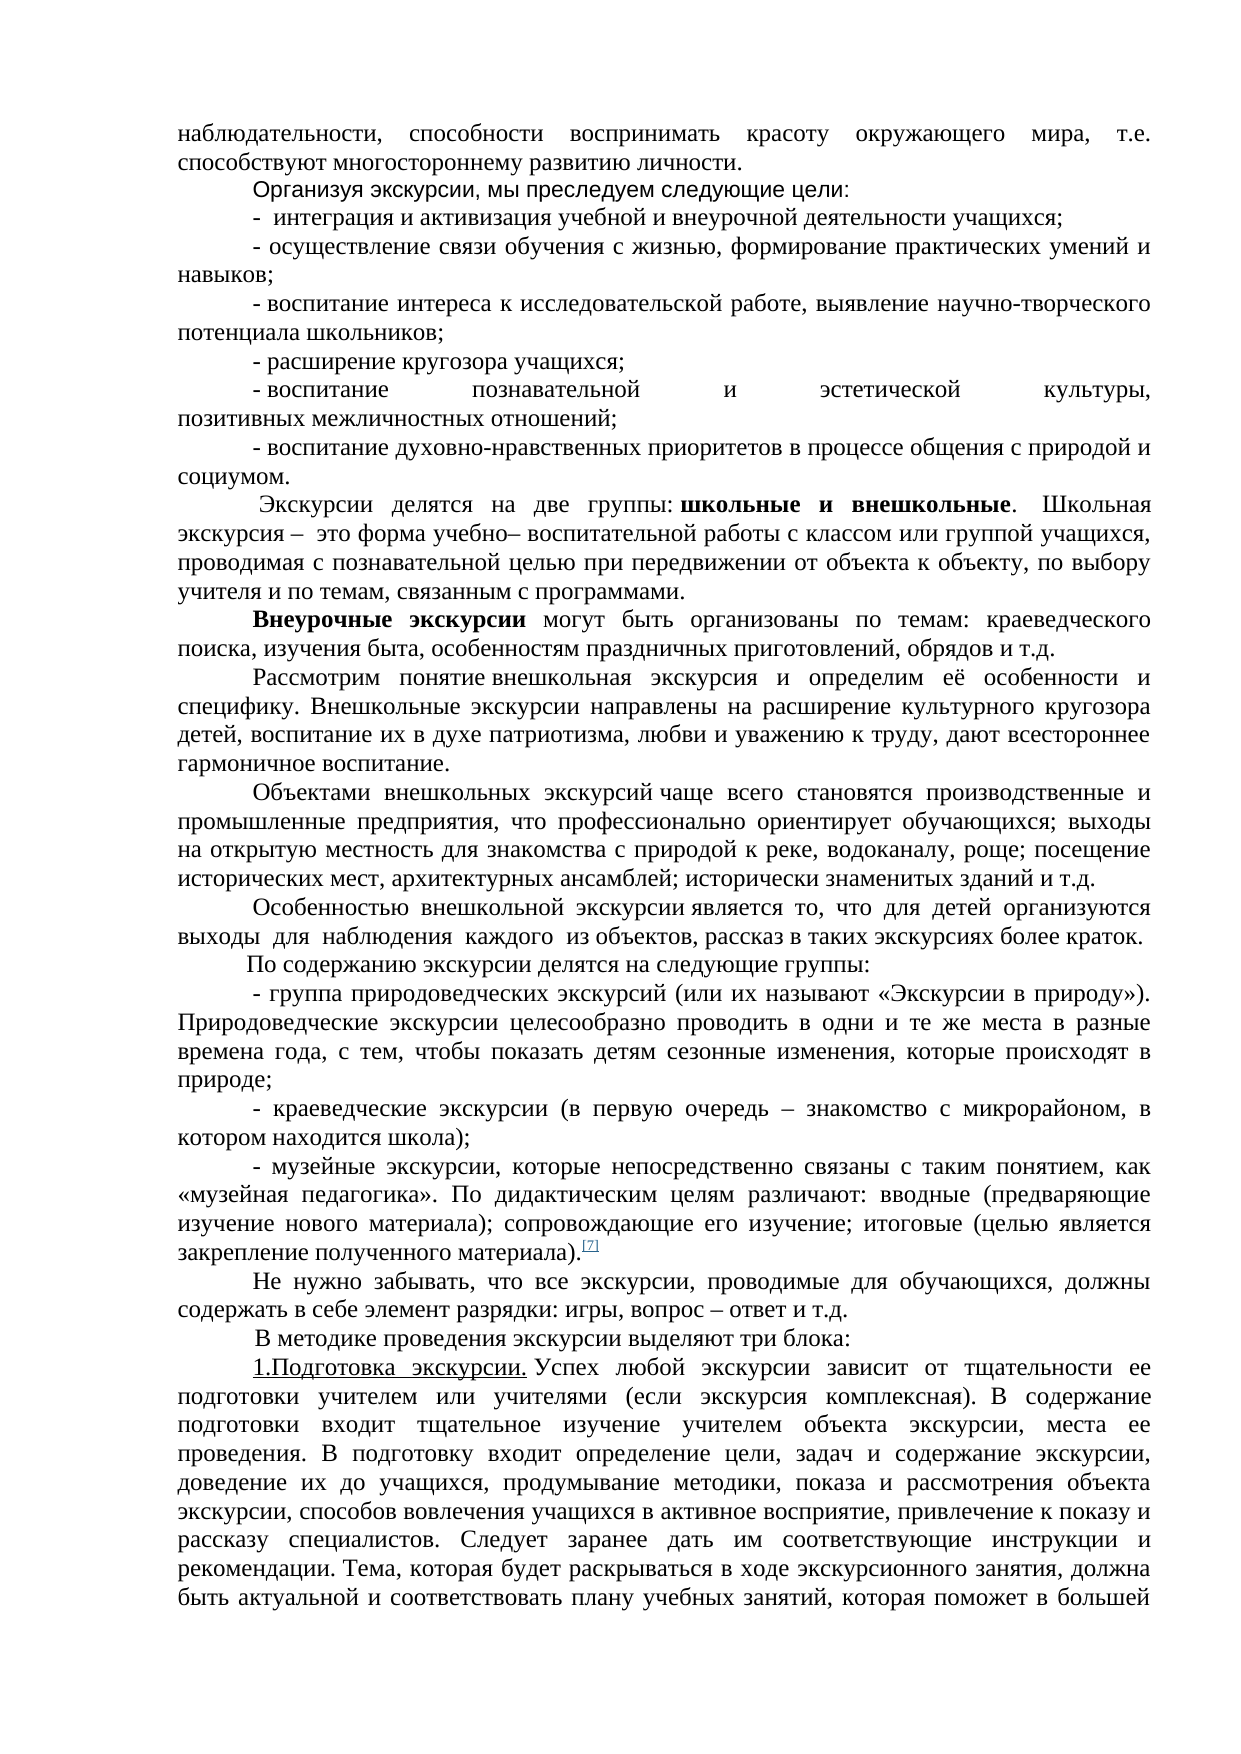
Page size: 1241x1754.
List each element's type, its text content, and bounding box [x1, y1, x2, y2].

text В методике проведения экскурсии выделяют три блока: [179, 1323, 1152, 1352]
text Экскурсии делятся на две группы: школьные и внешкольные. Школьная экскурсия – это форма учебно– воспитательной работы с классом или группой учащихся, проводимая с познавательной целью при передвижении от объекта к объекту, по выбору учителя и по темам, связанным с программами. [177, 489, 1152, 604]
text По содержанию экскурсии делятся на следующие группы: [177, 949, 1152, 978]
text Внеурочные экскурсии могут быть организованы по темам: краеведческого поиска, изучения быта, особенностям праздничных приготовлений, обрядов и т.д. [177, 604, 1152, 662]
text - воспитание познавательной и эстетической культуры, позитивных межличностных отношений; [177, 374, 1152, 432]
text Особенностью внешкольной экскурсии является то, что для детей организуются выходы для наблюдения каждого из объектов, рассказ в таких экскурсиях более краток. [177, 892, 1152, 949]
text - воспитание духовно-нравственных приоритетов в процессе общения с природой и социумом. [177, 432, 1152, 489]
text - расширение кругозора учащихся; [177, 346, 1152, 374]
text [177, 118, 1152, 176]
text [177, 1352, 1152, 1611]
text - музейные экскурсии, которые непосредственно связаны с таким понятием, как «музейная педагогика». По дидактическим целям различают: вводные (предваряющие изучение нового материала); сопровождающие его изучение; итоговые (целью является закрепление полученного материала).[7] [177, 1151, 1152, 1266]
text Не нужно забывать, что все экскурсии, проводимые для обучающихся, должны содержать в себе элемент разрядки: игры, вопрос – ответ и т.д. [177, 1266, 1152, 1323]
text - воспитание интереса к исследовательской работе, выявление научно-творческого потенциала школьников; [177, 288, 1152, 346]
text Рассмотрим понятие внешкольная экскурсия и определим её особенности и специфику. Внешкольные экскурсии направлены на расширение культурного кругозора детей, воспитание их в духе патриотизма, любви и уважению к труду, дают всестороннее гармоничное воспитание. [177, 662, 1152, 777]
text Объектами внешкольных экскурсий чаще всего становятся производственные и промышленные предприятия, что профессионально ориентирует обучающихся; выходы на открытую местность для знакомства с природой к реке, водоканалу, роще; посещение исторических мест, архитектурных ансамблей; исторически знаменитых зданий и т.д. [177, 777, 1152, 892]
text Организуя экскурсии, мы преследуем следующие цели: [177, 176, 1152, 202]
text - группа природоведческих экскурсий (или их называют «Экскурсии в природу»). Природоведческие экскурсии целесообразно проводить в одни и те же места в разные времена года, с тем, чтобы показать детям сезонные изменения, которые происходят в природе; [177, 978, 1152, 1093]
text - интеграция и активизация учебной и внеурочной деятельности учащихся; [177, 202, 1152, 231]
text - осуществление связи обучения с жизнью, формирование практических умений и навыков; [177, 231, 1152, 288]
text - краеведческие экскурсии (в первую очередь – знакомство с микрорайоном, в котором находится школа); [177, 1093, 1152, 1151]
